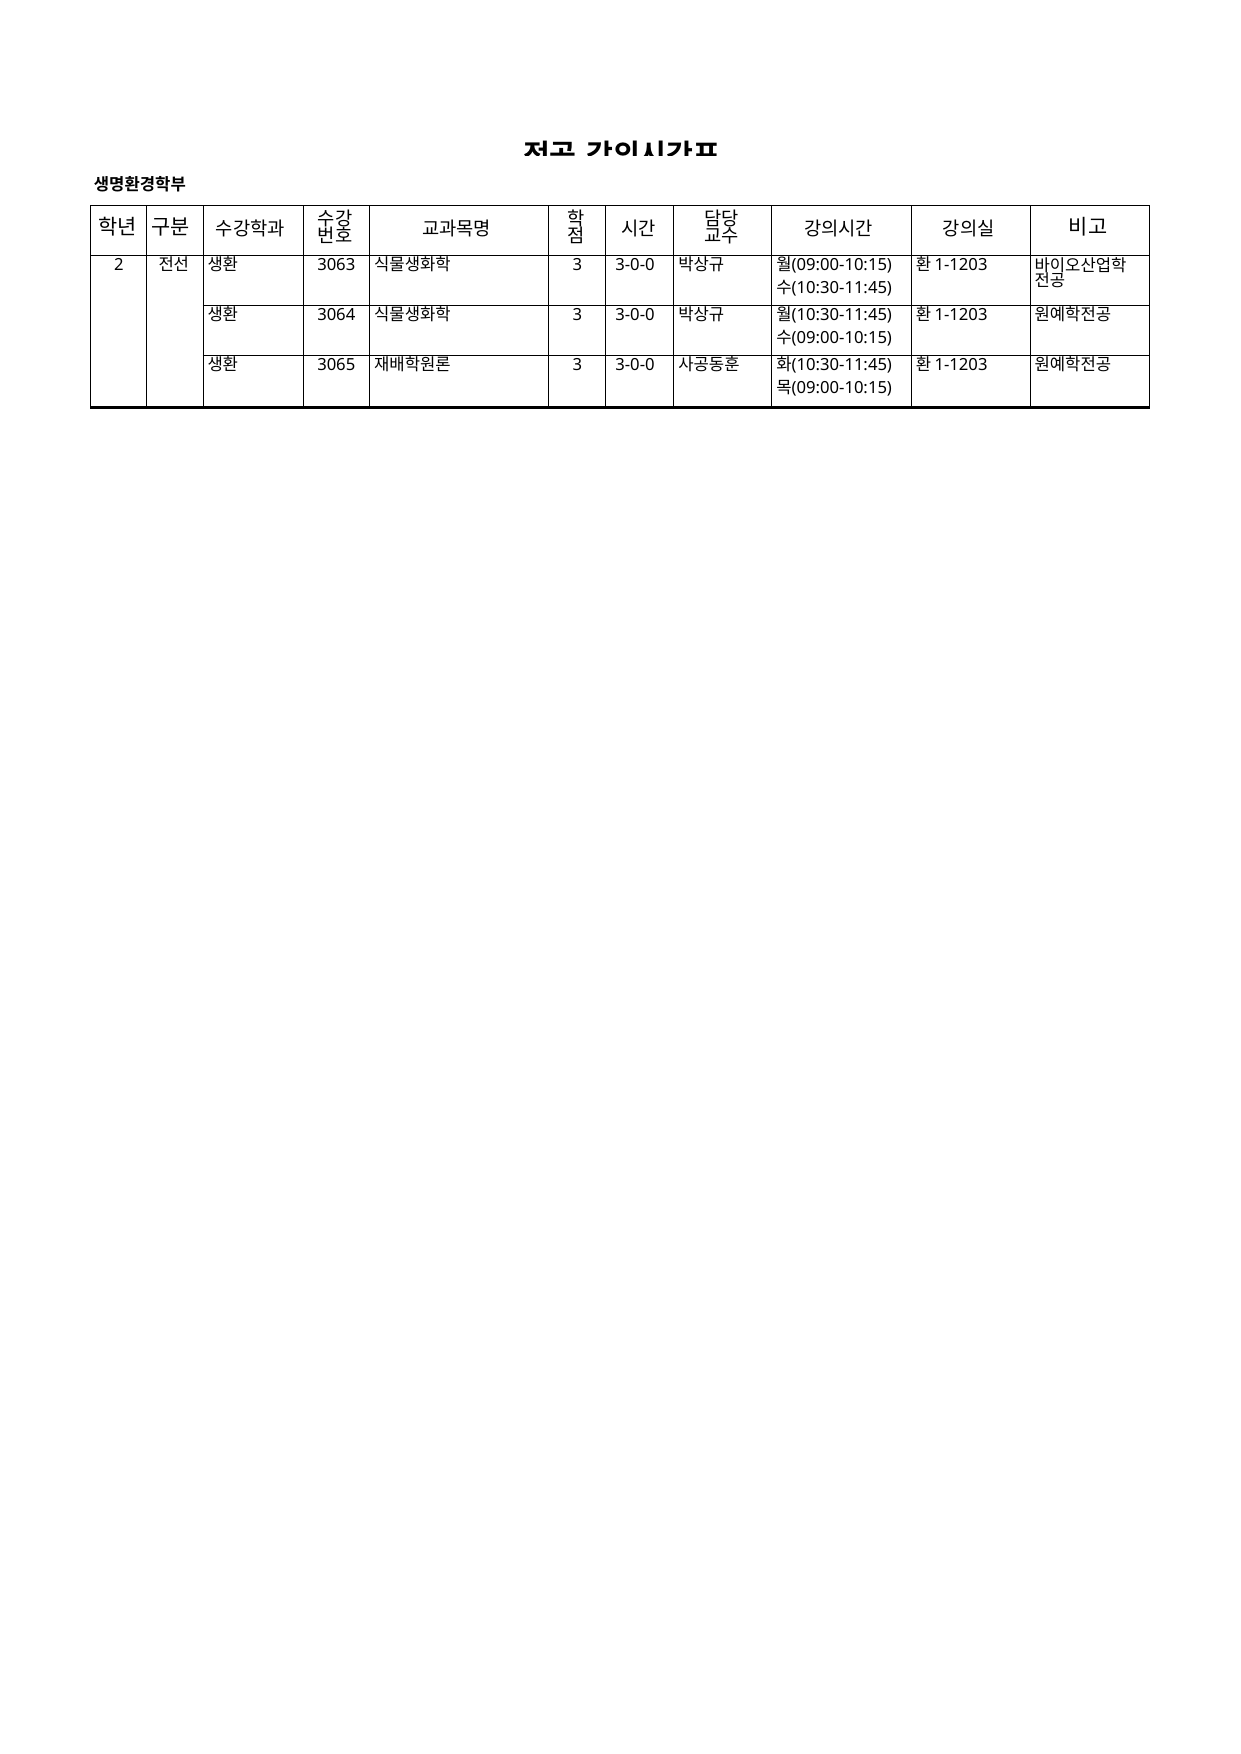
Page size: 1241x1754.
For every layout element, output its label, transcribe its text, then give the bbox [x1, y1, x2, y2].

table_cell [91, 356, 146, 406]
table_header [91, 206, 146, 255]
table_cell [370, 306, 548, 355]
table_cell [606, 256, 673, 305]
text 생명환경학부 [94, 172, 1161, 195]
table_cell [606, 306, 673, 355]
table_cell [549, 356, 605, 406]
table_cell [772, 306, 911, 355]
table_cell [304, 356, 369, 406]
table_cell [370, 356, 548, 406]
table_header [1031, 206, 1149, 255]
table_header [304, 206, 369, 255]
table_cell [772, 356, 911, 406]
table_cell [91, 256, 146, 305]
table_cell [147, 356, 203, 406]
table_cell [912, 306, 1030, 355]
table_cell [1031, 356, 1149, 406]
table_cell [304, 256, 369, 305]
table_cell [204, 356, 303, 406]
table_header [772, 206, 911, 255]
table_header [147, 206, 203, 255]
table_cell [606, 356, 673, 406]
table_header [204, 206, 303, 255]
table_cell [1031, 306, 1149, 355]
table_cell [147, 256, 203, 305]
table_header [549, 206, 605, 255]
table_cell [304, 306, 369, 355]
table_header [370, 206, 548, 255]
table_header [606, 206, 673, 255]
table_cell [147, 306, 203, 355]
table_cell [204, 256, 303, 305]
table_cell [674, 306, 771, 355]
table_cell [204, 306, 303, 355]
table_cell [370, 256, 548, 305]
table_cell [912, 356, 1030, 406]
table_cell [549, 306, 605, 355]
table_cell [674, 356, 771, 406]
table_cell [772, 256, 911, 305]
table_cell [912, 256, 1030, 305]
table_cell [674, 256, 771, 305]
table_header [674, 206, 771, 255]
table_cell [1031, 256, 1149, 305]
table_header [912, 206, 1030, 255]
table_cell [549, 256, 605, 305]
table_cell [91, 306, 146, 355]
